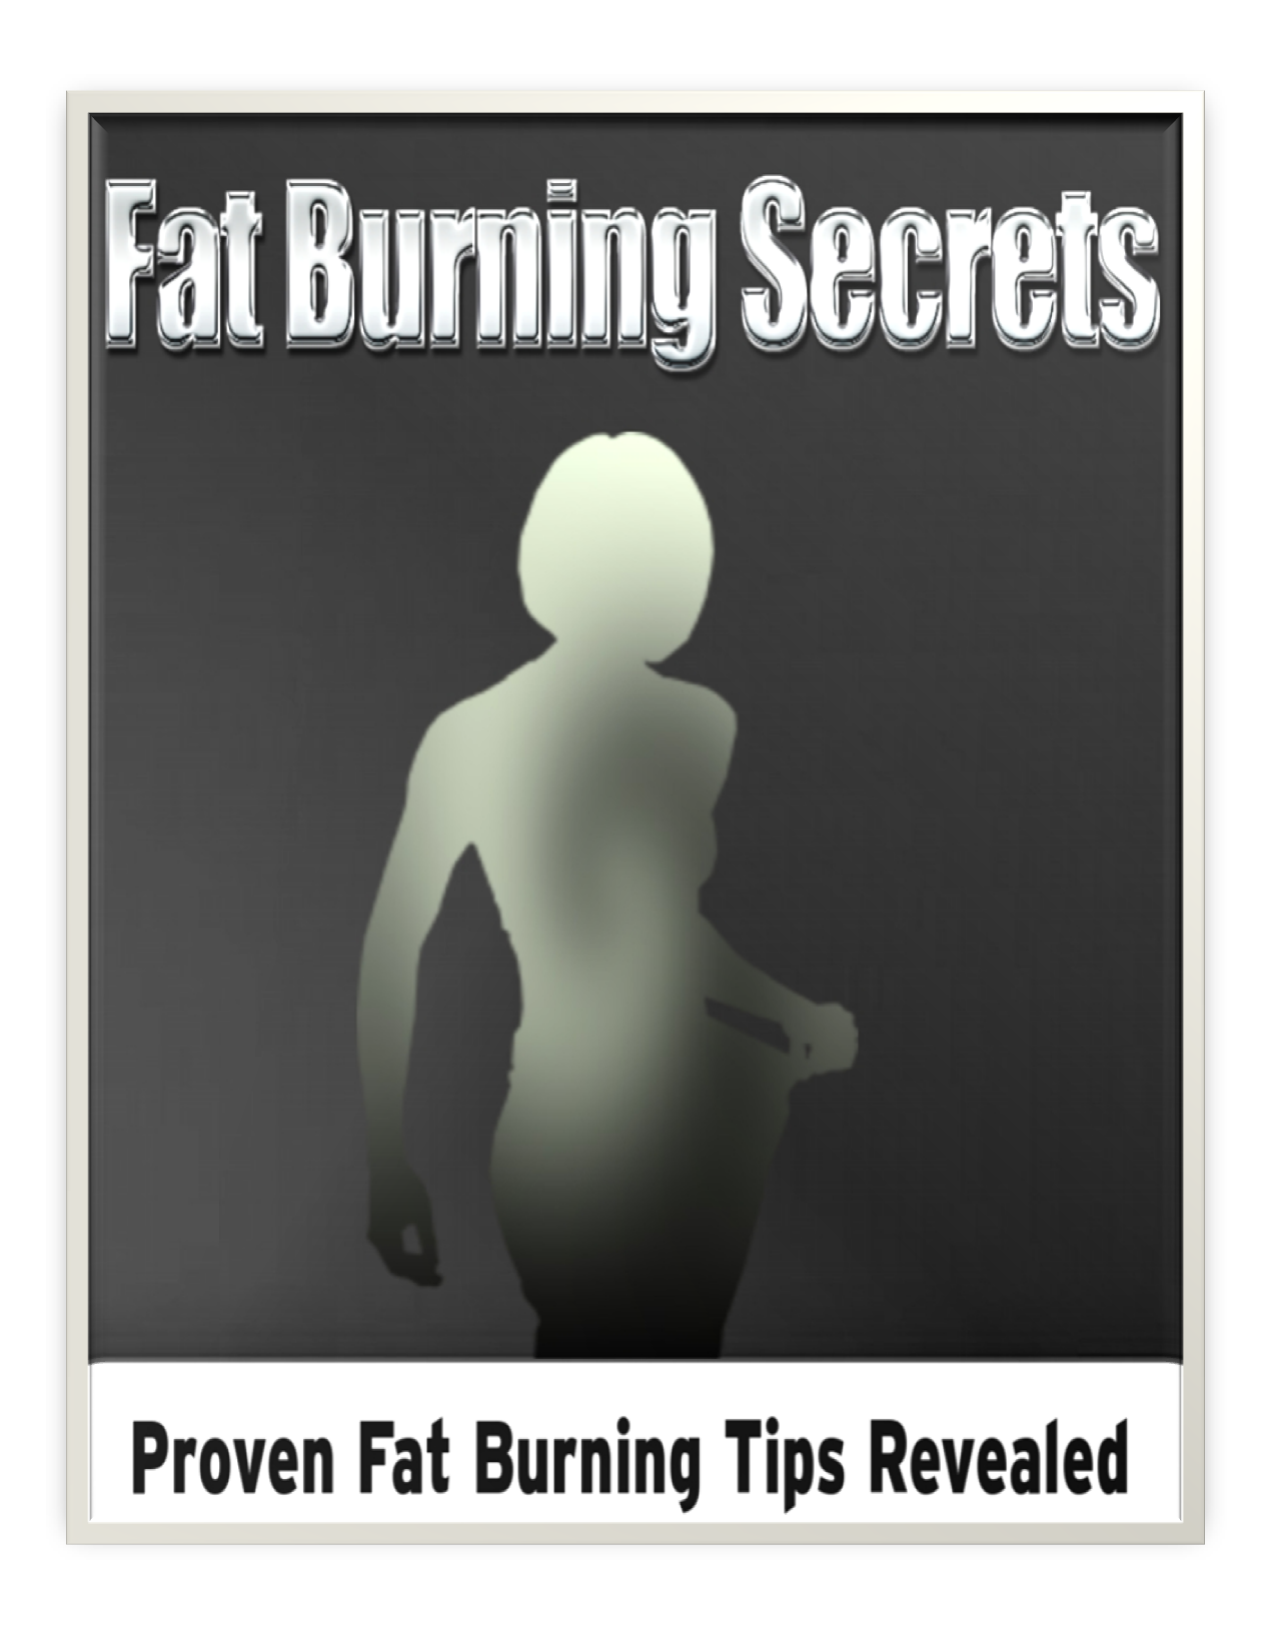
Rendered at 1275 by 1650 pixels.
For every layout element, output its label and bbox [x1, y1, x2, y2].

picture [46, 74, 1227, 1560]
